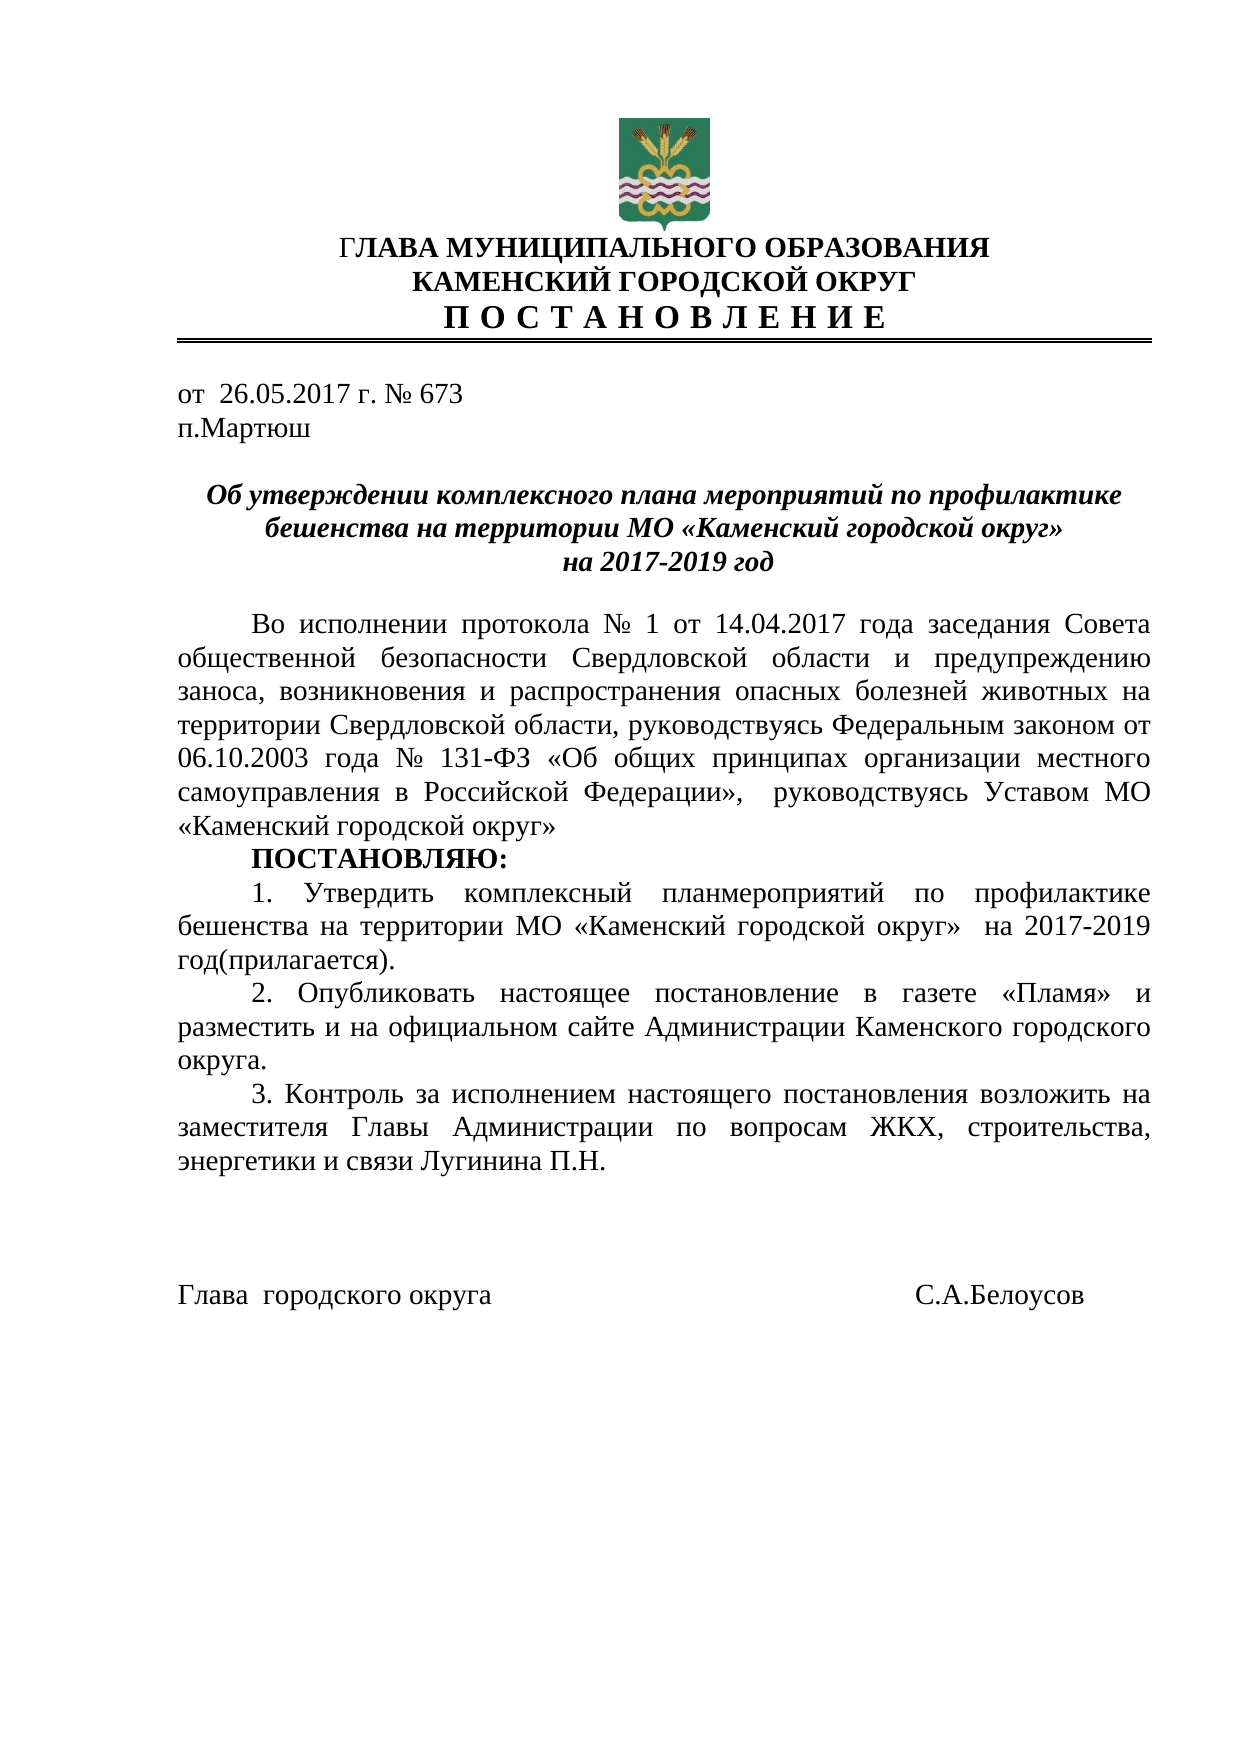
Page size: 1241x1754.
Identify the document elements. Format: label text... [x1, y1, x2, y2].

subtitle ПОСТАНОВЛЕНИЕ [177, 298, 1152, 338]
text 2. Опубликовать настоящее постановление в газете «Пламя» и разместить и на официальном сайте Администрации Каменского городского округа. [177, 975, 1152, 1076]
text ГЛАВА МУНИЦИПАЛЬНОГО ОБРАЗОВАНИЯ [177, 231, 1152, 264]
text 1. Утвердить комплексный планмероприятий по профилактике бешенства на территории МО «Каменский городской округ» на 2017-2019 год(прилагается). [177, 875, 1152, 975]
picture [619, 118, 710, 231]
subtitle от 26.05.2017 г. № 673 [177, 376, 1152, 410]
subtitle п.Мартюш [177, 410, 1152, 443]
text Во исполнении протокола № 1 от 14.04.2017 года заседания Совета общественной безопасности Свердловской области и предупреждению заноса, возникновения и распространения опасных болезней животных на территории Свердловской области, руководствуясь Федеральным законом от 06.10.2003 года № 131-ФЗ «Об общих принципах организации местного самоуправления в Российской Федерации», руководствуясь Уставом МО «Каменский городской округ» [177, 606, 1152, 841]
text на 2017-2019 год [177, 544, 1152, 578]
text ПОСТАНОВЛЯЮ: [177, 841, 1152, 875]
text Глава городского округа С.А.Белоусов [177, 1277, 1152, 1311]
text 3. Контроль за исполнением настоящего постановления возложить на заместителя Главы Администрации по вопросам ЖКХ, строительства, энергетики и связи Лугинина П.Н. [177, 1076, 1152, 1177]
text КАМЕНСКИЙ ГОРОДСКОЙ ОКРУГ [177, 264, 1152, 298]
text Об утверждении комплексного плана мероприятий по профилактике бешенства на территории МО «Каменский городской округ» [177, 477, 1152, 544]
